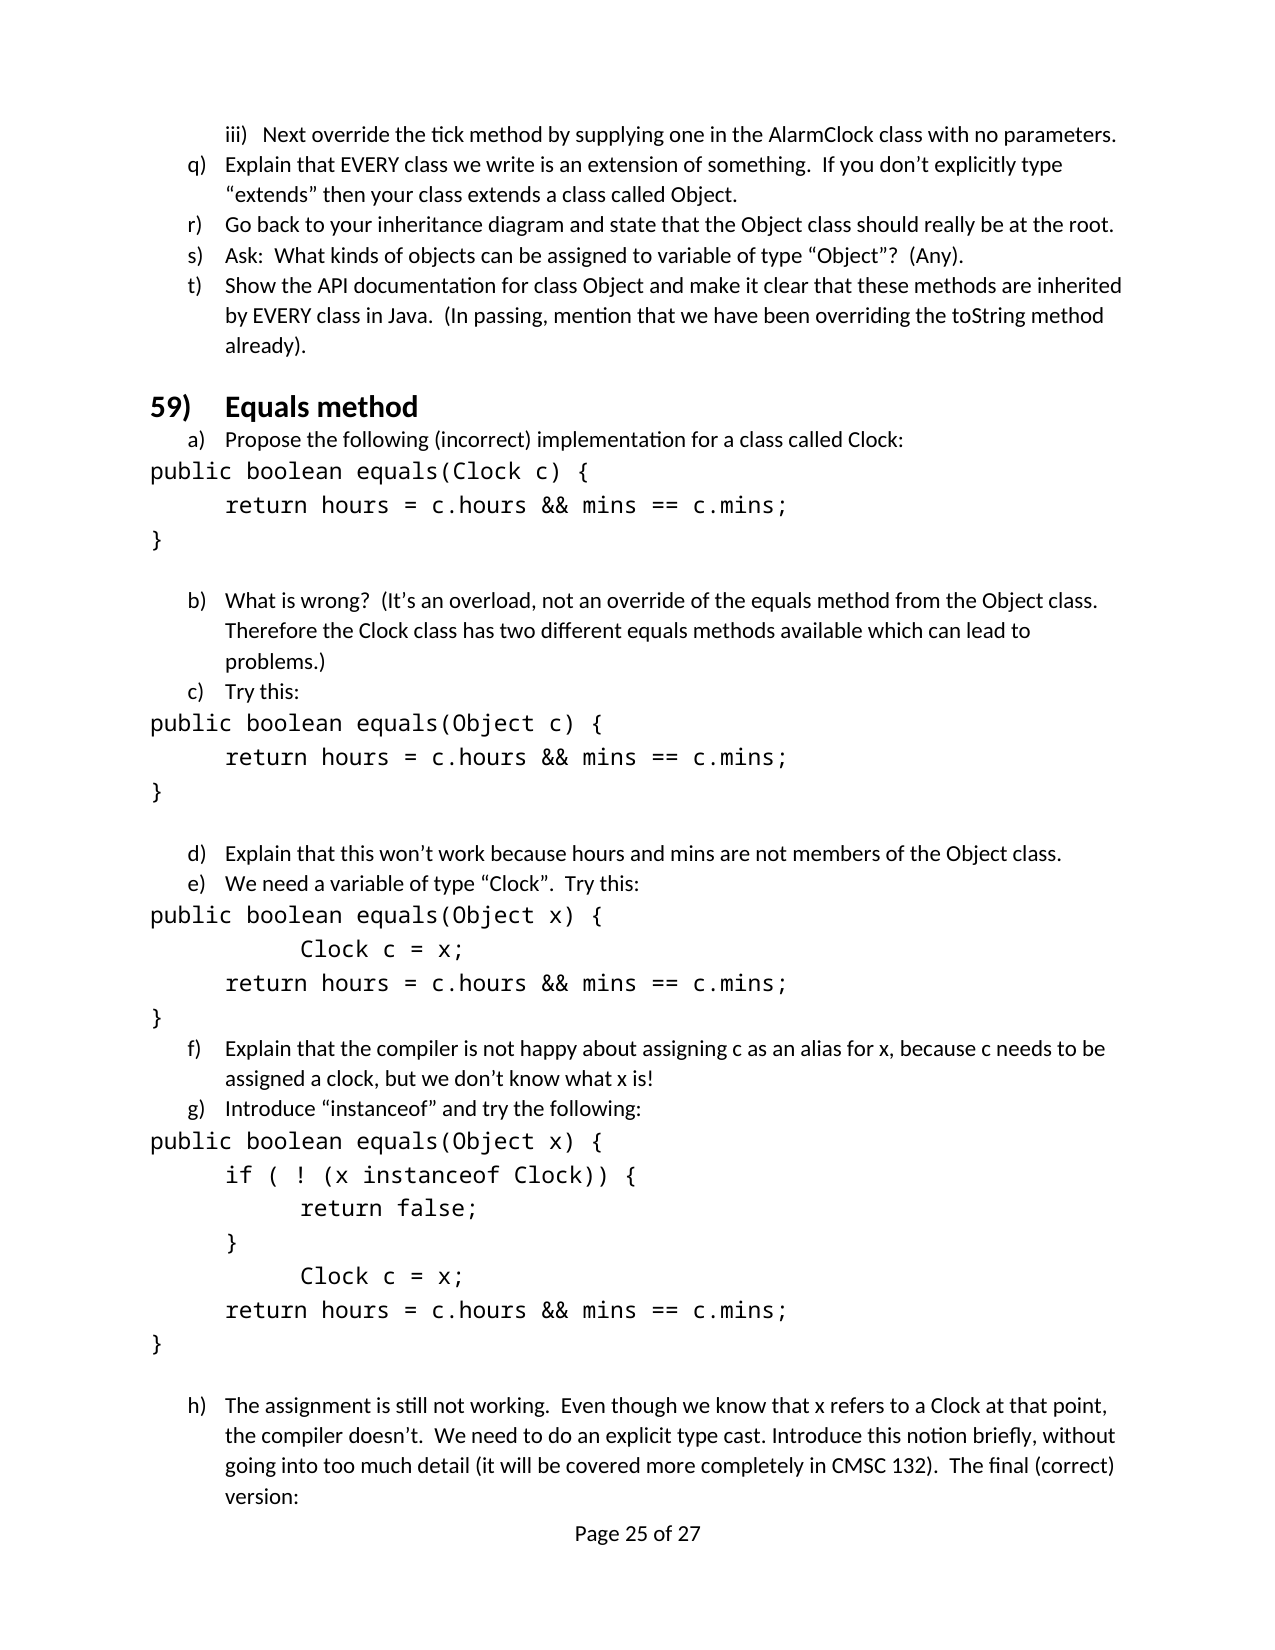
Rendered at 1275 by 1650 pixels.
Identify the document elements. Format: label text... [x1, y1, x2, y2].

text return hours = c.hours && mins == c.mins; [150, 741, 1125, 772]
text Clock c = x; [225, 933, 1125, 964]
text public boolean equals(Object x) { [150, 1125, 1125, 1156]
text public boolean equals(Object c) { [150, 707, 1125, 738]
list Go back to your inheritance diagram and state that the Object class should really be at the root. [187, 211, 1125, 239]
text if ( ! (x instanceof Clock)) { [150, 1158, 1125, 1190]
list Show the API documentation for class Object and make it clear that these methods are inherited by EVERY class in Java. (In passing, mention that we have been overriding the toString method already). [187, 271, 1125, 359]
text return hours = c.hours && mins == c.mins; [150, 1293, 1125, 1325]
list Explain that this won’t work because hours and mins are not members of the Object class. [187, 839, 1125, 867]
text } [150, 522, 1125, 554]
list Propose the following (incorrect) implementation for a class called Clock: [187, 425, 1125, 453]
list Next override the tick method by supplying one in the AlarmClock class with no parameters. [225, 120, 1125, 148]
text return hours = c.hours && mins == c.mins; [150, 967, 1125, 998]
subtitle Equals method [150, 387, 1125, 425]
list Explain that EVERY class we write is an extension of something. If you don’t explicitly type “extends” then your class extends a class called Object. [187, 150, 1125, 208]
text } [150, 1226, 1125, 1257]
list Ask: What kinds of objects can be assigned to variable of type “Object”? (Any). [187, 241, 1125, 269]
list We need a variable of type “Clock”. Try this: [187, 869, 1125, 897]
list Introduce “instanceof” and try the following: [187, 1094, 1125, 1123]
text return hours = c.hours && mins == c.mins; [150, 489, 1125, 520]
text return false; [150, 1192, 1125, 1223]
text public boolean equals(Clock c) { [150, 455, 1125, 486]
list Explain that the compiler is not happy about assigning c as an alias for x, because c needs to be assigned a clock, but we don’t know what x is! [187, 1034, 1125, 1092]
text } [150, 775, 1125, 806]
list The assignment is still not working. Even though we know that x refers to a Clock at that point, the compiler doesn’t. We need to do an explicit type cast. Introduce this notion briefly, without going into too much detail (it will be covered more completely in CMSC 132). The final (correct) version: [187, 1391, 1125, 1510]
text } [150, 1000, 1125, 1032]
text public boolean equals(Object x) { [150, 899, 1125, 930]
list Try this: [187, 677, 1125, 705]
text } [150, 1327, 1125, 1358]
text Clock c = x; [225, 1260, 1125, 1291]
list What is wrong? (It’s an overload, not an override of the equals method from the Object class. Therefore the Clock class has two different equals methods available which can lead to problems.) [187, 586, 1125, 675]
